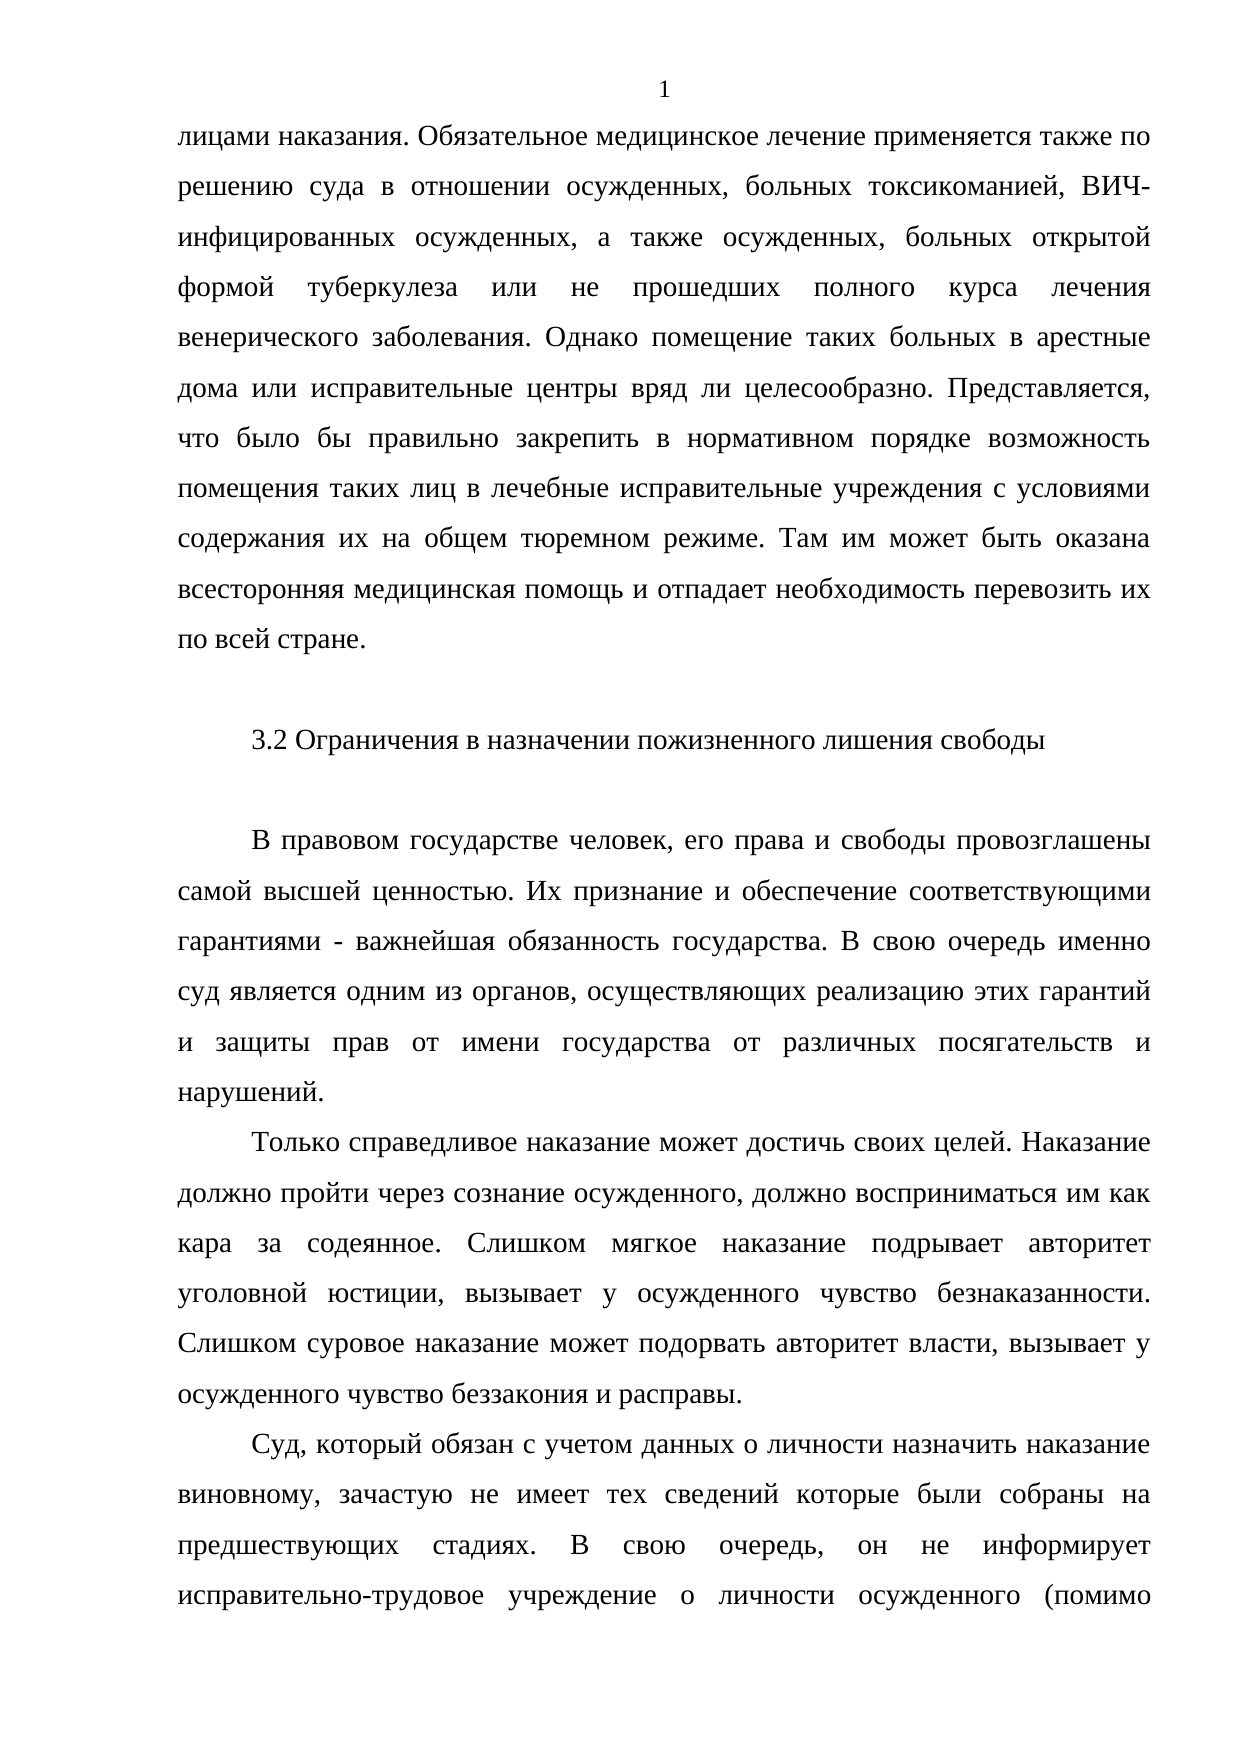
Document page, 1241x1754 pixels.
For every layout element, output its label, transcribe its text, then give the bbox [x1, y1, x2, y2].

text В правовом государстве человек, его права и свободы провозглашены самой высшей ценностью. Их признание и обеспечение соответствующими гарантиями - важнейшая обязанность государства. В свою очередь именно суд является одним из органов, осуществляющих реализацию этих гарантий и защиты прав от имени государства от различных посягательств и нарушений. [177, 822, 1152, 1108]
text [177, 1426, 1152, 1611]
text Только справедливое наказание может достичь своих целей. Наказание должно пройти через сознание осужденного, должно восприниматься им как кара за содеянное. Слишком мягкое наказание подрывает авторитет уголовной юстиции, вызывает у осужденного чувство безнаказанности. Слишком суровое наказание может подорвать авторитет власти, вызывает у осужденного чувство беззакония и расправы. [177, 1124, 1152, 1409]
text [177, 118, 1152, 655]
subtitle 3.2 Ограничения в назначении пожизненного лишения свободы [177, 722, 1152, 755]
